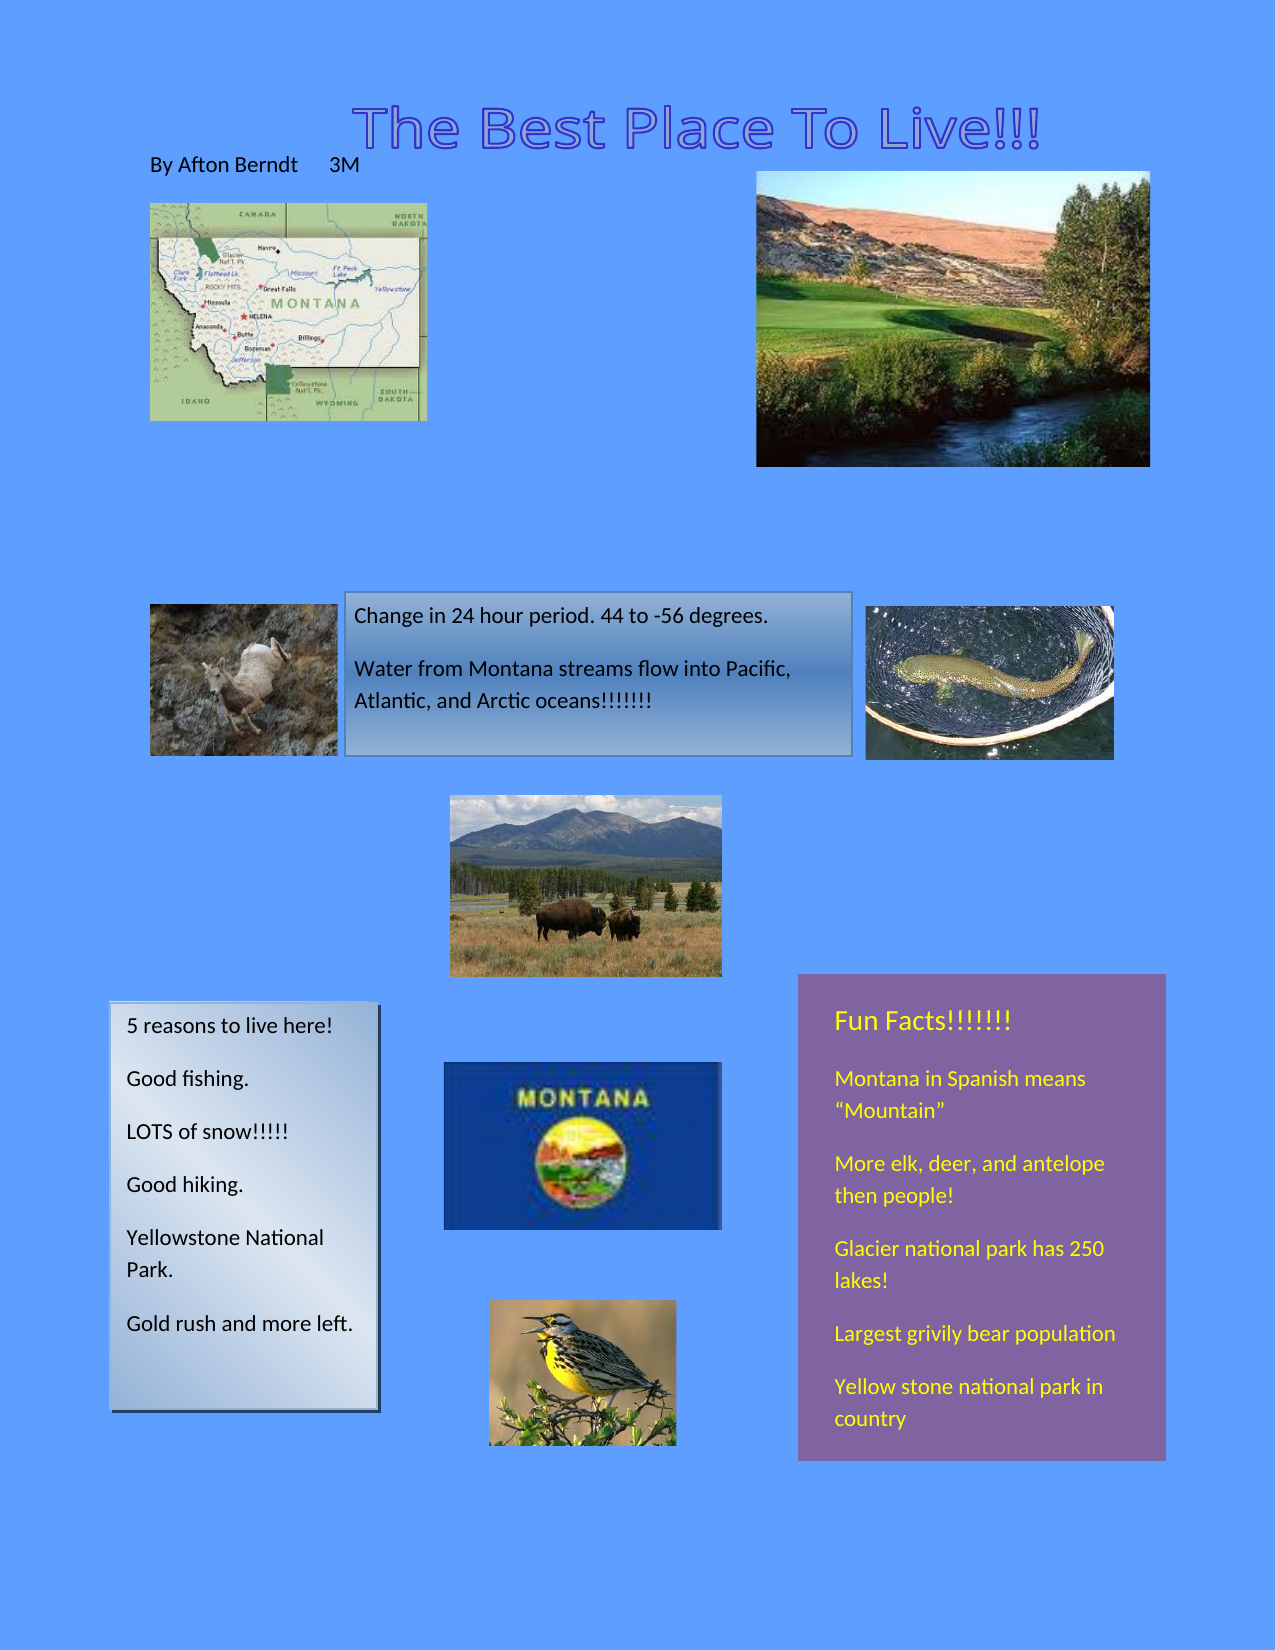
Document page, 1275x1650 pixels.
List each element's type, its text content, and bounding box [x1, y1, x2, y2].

picture [150, 203, 428, 421]
picture [865, 606, 1114, 760]
text By Afton Berndt 3M [150, 150, 1125, 178]
picture [756, 171, 1151, 467]
picture [443, 1062, 722, 1230]
picture [150, 604, 338, 756]
picture [489, 1300, 677, 1446]
picture [450, 795, 722, 977]
